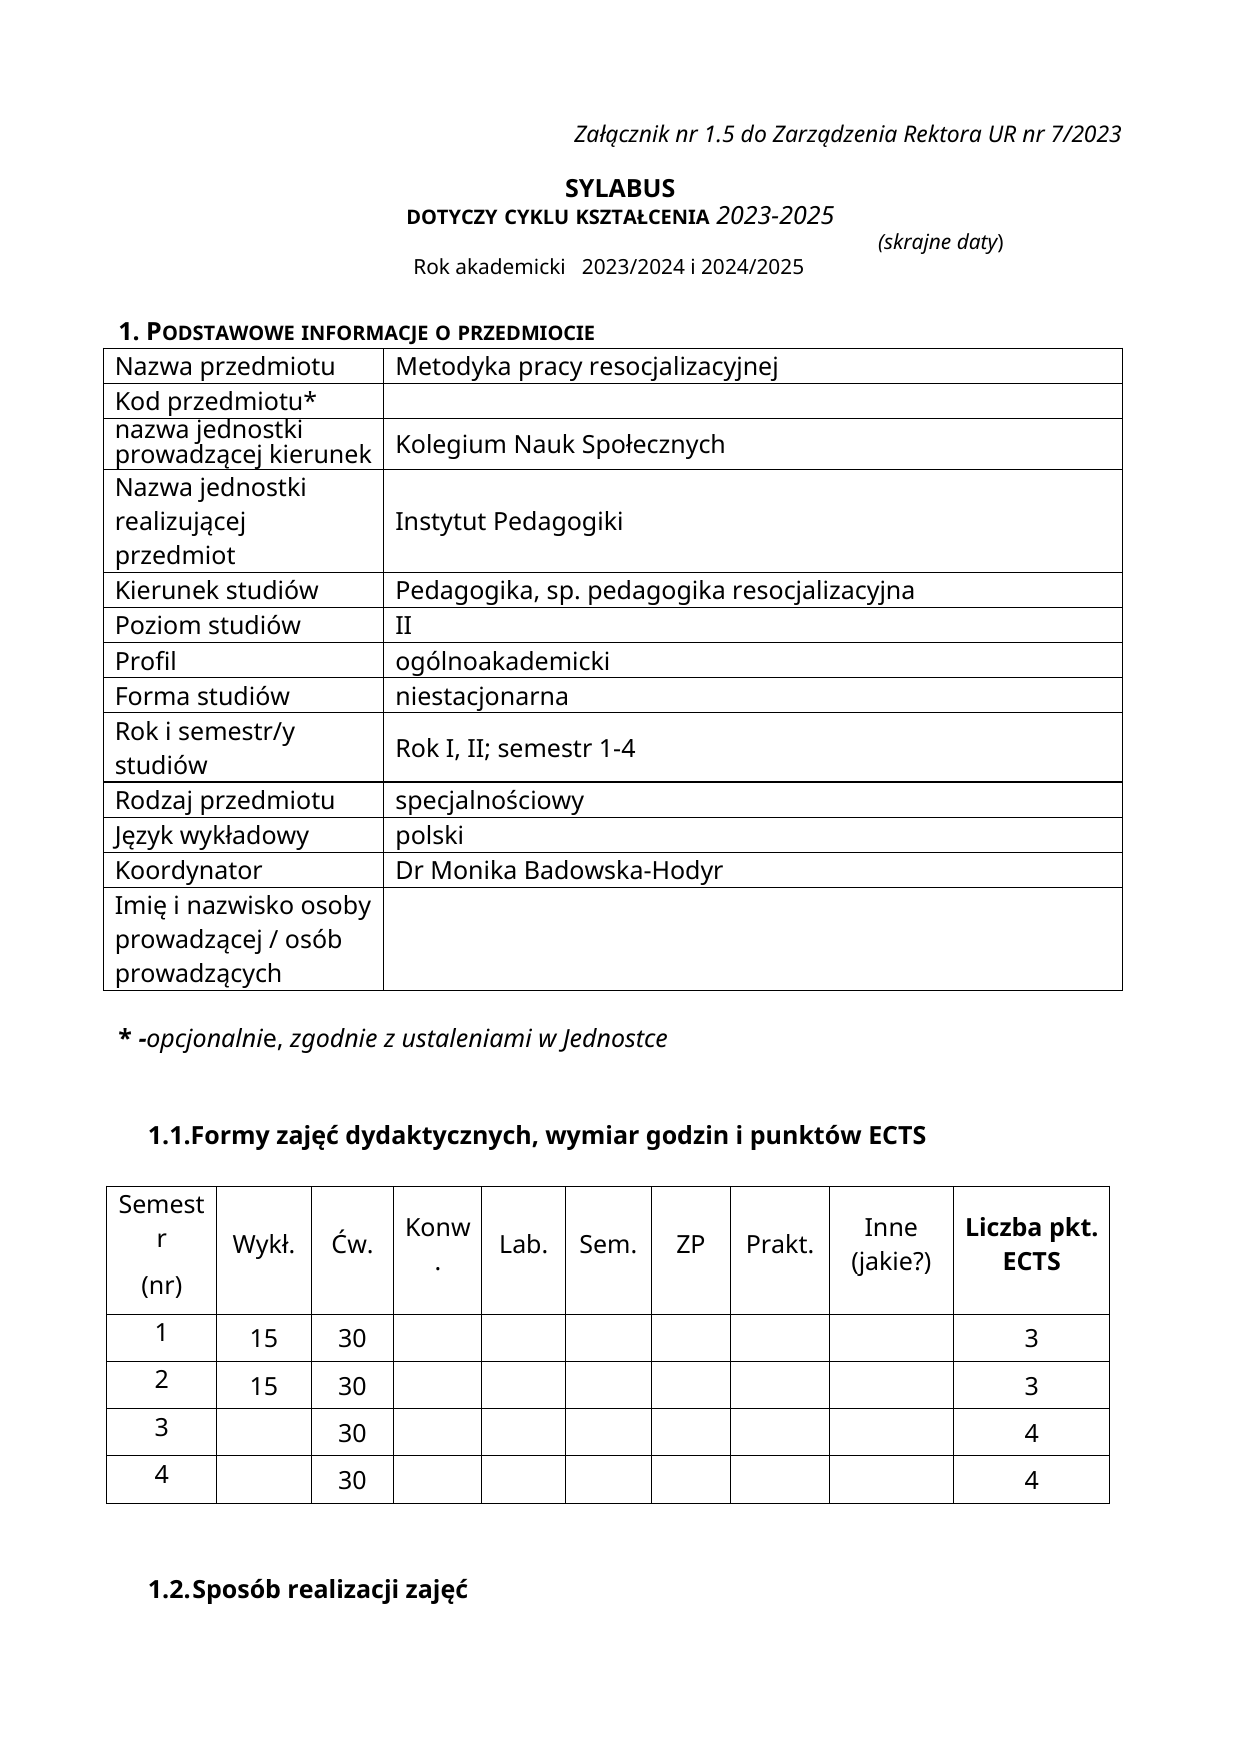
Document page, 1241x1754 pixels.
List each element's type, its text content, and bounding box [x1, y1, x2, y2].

table_cell [217, 1409, 311, 1455]
table_cell [566, 1409, 651, 1455]
table_cell [394, 1456, 481, 1503]
table_cell [731, 1315, 829, 1361]
table_cell 3 [954, 1362, 1109, 1408]
table_header Prakt. [731, 1187, 829, 1314]
table_cell [830, 1315, 953, 1361]
table_cell Rodzaj przedmiotu [104, 783, 383, 817]
table_cell 15 [217, 1315, 311, 1361]
table_cell Dr Monika Badowska-Hodyr [384, 853, 1122, 887]
table_cell 3 [954, 1315, 1109, 1361]
table_header Liczba pkt. ECTS [954, 1187, 1109, 1314]
text Rok akademicki 2023/2024 i 2024/2025 [118, 254, 1122, 279]
table_cell [731, 1409, 829, 1455]
table_cell [652, 1315, 730, 1361]
table_header Nazwa przedmiotu [104, 349, 383, 382]
table_cell Kod przedmiotu* [104, 384, 383, 418]
table_header Ćw. [312, 1187, 393, 1314]
table_cell Język wykładowy [104, 818, 383, 852]
text Załącznik nr 1.5 do Zarządzenia Rektora UR nr 7/2023 [118, 118, 1122, 149]
table_cell 3 [107, 1409, 216, 1455]
table_cell Instytut Pedagogiki [384, 470, 1122, 572]
table_cell [482, 1362, 565, 1408]
table_cell 30 [312, 1456, 393, 1503]
table_cell 4 [954, 1456, 1109, 1503]
table_cell Poziom studiów [104, 608, 383, 642]
table_cell Rok i semestr/y studiów [104, 713, 383, 781]
table_cell ogólnoakademicki [384, 643, 1122, 677]
table_header Lab. [482, 1187, 565, 1314]
table_header Sem. [566, 1187, 651, 1314]
table_cell [384, 384, 1122, 418]
table_cell [394, 1409, 481, 1455]
table_cell 2 [107, 1362, 216, 1408]
table_cell [652, 1409, 730, 1455]
table_cell Imię i nazwisko osoby prowadzącej / osób prowadzących [104, 888, 383, 990]
table_cell niestacjonarna [384, 678, 1122, 712]
table_cell 15 [217, 1362, 311, 1408]
table_cell [652, 1456, 730, 1503]
table_cell [482, 1315, 565, 1361]
table_cell [217, 1456, 311, 1503]
table_cell 1 [107, 1315, 216, 1361]
table_cell Kolegium Nauk Społecznych [384, 419, 1122, 469]
table_cell specjalnościowy [384, 783, 1122, 817]
table_cell [566, 1362, 651, 1408]
table_cell 4 [954, 1409, 1109, 1455]
text dotyczy cyklu kształcenia 2023-2025 [118, 204, 1122, 229]
table_cell Nazwa jednostki realizującej przedmiot [104, 470, 383, 572]
table_header Semestr (nr) [107, 1187, 216, 1314]
table_header Metodyka pracy resocjalizacyjnej [384, 349, 1122, 382]
table_cell [482, 1456, 565, 1503]
text 1.2. Sposób realizacji zajęć [148, 1572, 1122, 1606]
table_cell [731, 1362, 829, 1408]
text SYLABUS [118, 170, 1122, 204]
table_cell [731, 1456, 829, 1503]
table_cell Forma studiów [104, 678, 383, 712]
table_cell Kierunek studiów [104, 573, 383, 607]
table_cell [384, 888, 1122, 990]
table_header Wykł. [217, 1187, 311, 1314]
table_cell 30 [312, 1362, 393, 1408]
table_cell [394, 1362, 481, 1408]
table_cell Rok I, II; semestr 1-4 [384, 713, 1122, 781]
table_cell Profil [104, 643, 383, 677]
text * -opcjonalnie, zgodnie z ustaleniami w Jednostce [118, 1020, 1122, 1054]
table_cell Pedagogika, sp. pedagogika resocjalizacyjna [384, 573, 1122, 607]
table_cell [566, 1456, 651, 1503]
table_cell [566, 1315, 651, 1361]
table_header Konw. [394, 1187, 481, 1314]
table_cell [482, 1409, 565, 1455]
table_cell [830, 1362, 953, 1408]
table_cell 30 [312, 1315, 393, 1361]
table_cell [394, 1315, 481, 1361]
table_cell polski [384, 818, 1122, 852]
table_header Inne (jakie?) [830, 1187, 953, 1314]
table_cell 30 [312, 1409, 393, 1455]
table_cell Koordynator [104, 853, 383, 887]
text (skrajne daty) [118, 229, 1122, 254]
table_header ZP [652, 1187, 730, 1314]
table_cell [830, 1456, 953, 1503]
table_cell II [384, 608, 1122, 642]
table_cell 4 [107, 1456, 216, 1503]
text 1. Podstawowe informacje o przedmiocie [118, 313, 1122, 347]
table_cell nazwa jednostki prowadzącej kierunek [104, 419, 383, 469]
table_cell [830, 1409, 953, 1455]
table_cell [652, 1362, 730, 1408]
text 1.1.Formy zajęć dydaktycznych, wymiar godzin i punktów ECTS [148, 1117, 1122, 1152]
